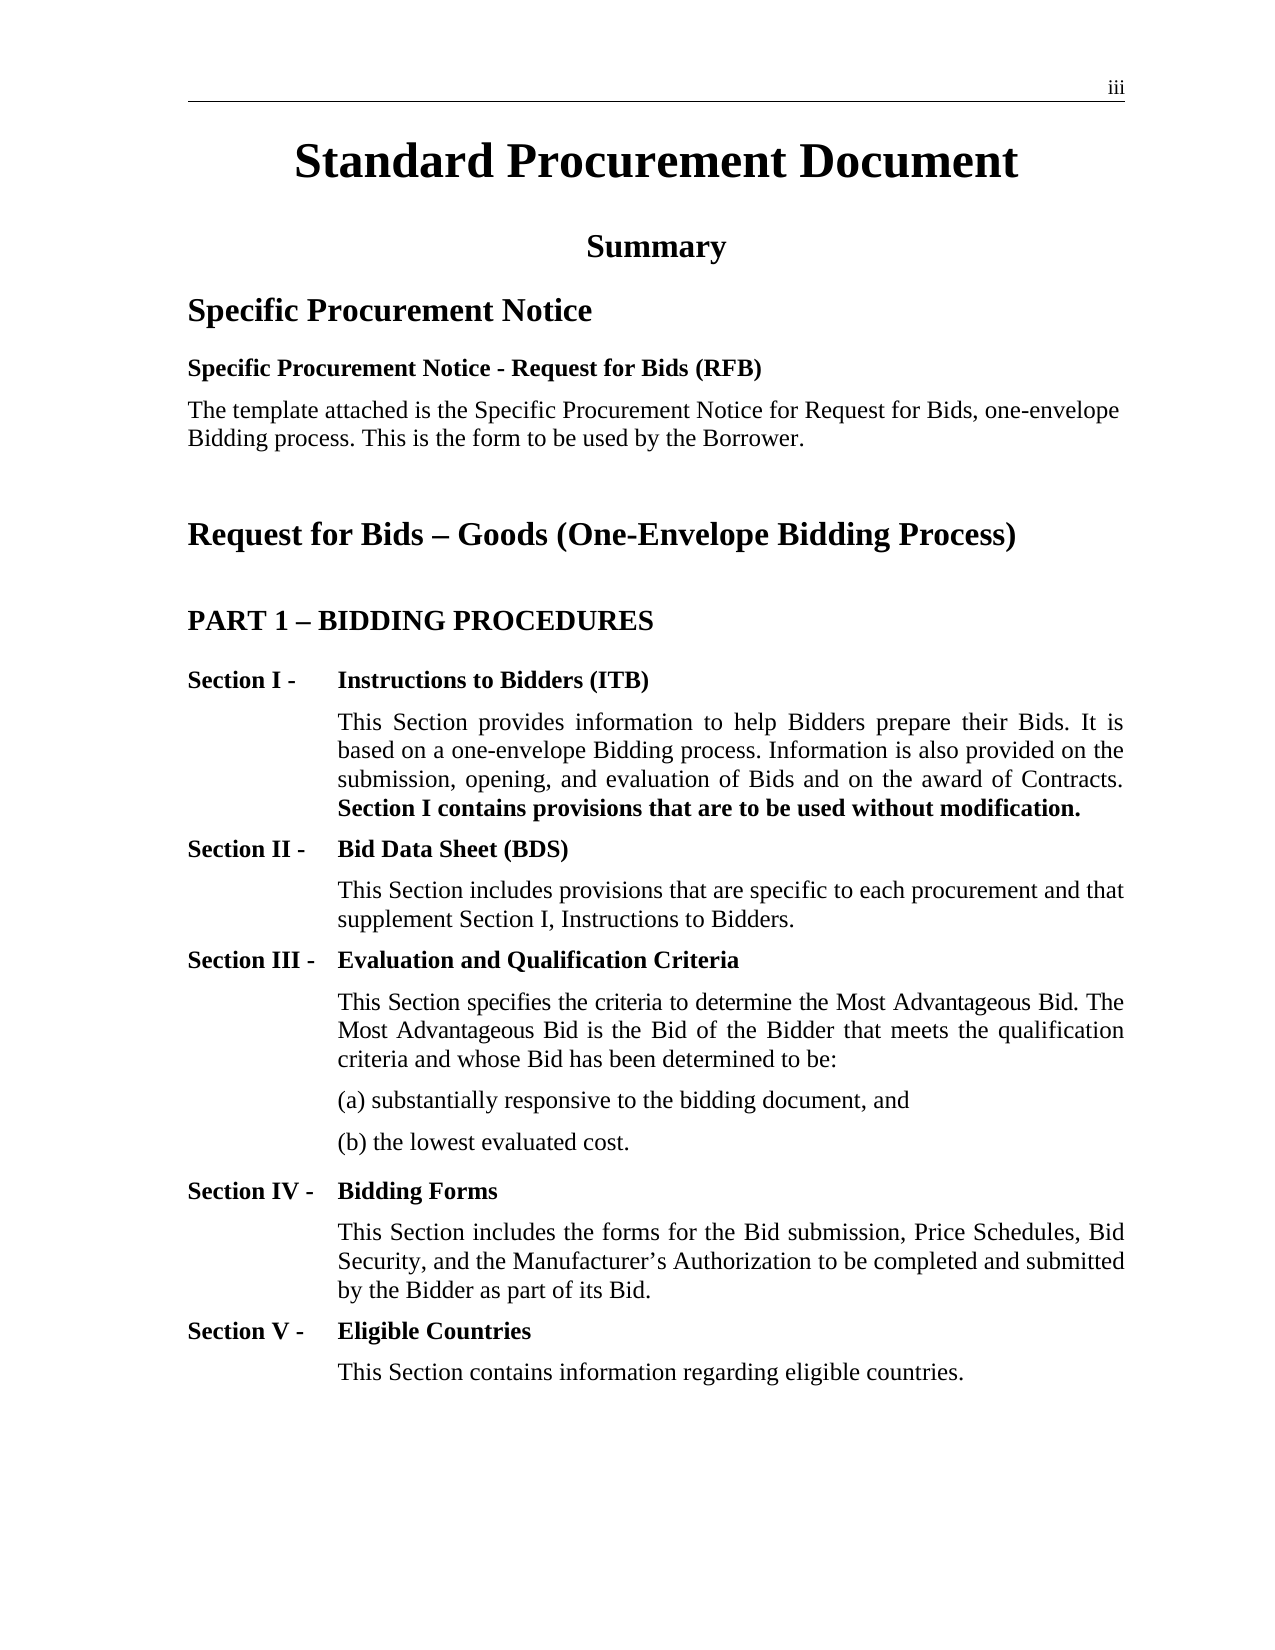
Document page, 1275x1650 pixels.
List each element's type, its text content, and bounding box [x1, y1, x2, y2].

title Specific Procurement Notice [187, 290, 1125, 328]
title Summary [187, 227, 1125, 265]
text Specific Procurement Notice - Request for Bids (RFB) [187, 353, 1125, 382]
text This Section contains information regarding eligible countries. [187, 1357, 1125, 1386]
list This Section includes the forms for the Bid submission, Price Schedules, Bid Security, and the Manufacturer’s Authorization to be completed and submitted by the Bidder as part of its Bid. [337, 1217, 1125, 1304]
list This Section includes provisions that are specific to each procurement and that supplement Section I, Instructions to Bidders. [337, 875, 1125, 933]
text Section IV - Bidding Forms [187, 1176, 1125, 1205]
list (b) the lowest evaluated cost. [337, 1127, 1125, 1155]
text The template attached is the Specific Procurement Notice for Request for Bids, one-envelope Bidding process. This is the form to be used by the Borrower. [187, 395, 1125, 452]
list This Section provides information to help Bidders prepare their Bids. It is based on a one-envelope Bidding process. Information is also provided on the submission, opening, and evaluation of Bids and on the award of Contracts. Section I contains provisions that are to be used without modification. [337, 707, 1125, 822]
text (a) substantially responsive to the bidding document, and [337, 1085, 1125, 1114]
text Section II - Bid Data Sheet (BDS) [187, 834, 1125, 863]
text Request for Bids – Goods (One-Envelope Bidding Process) [187, 515, 1125, 553]
text Section I - Instructions to Bidders (ITB) [187, 665, 1125, 694]
text PART 1 – BIDDING PROCEDURES [187, 603, 1125, 637]
title Standard Procurement Document [187, 131, 1125, 188]
text Section V - Eligible Countries [187, 1316, 1125, 1345]
text This Section specifies the criteria to determine the Most Advantageous Bid. The Most Advantageous Bid is the Bid of the Bidder that meets the qualification criteria and whose Bid has been determined to be: [337, 987, 1125, 1073]
text Section III - Evaluation and Qualification Criteria [187, 945, 1125, 974]
